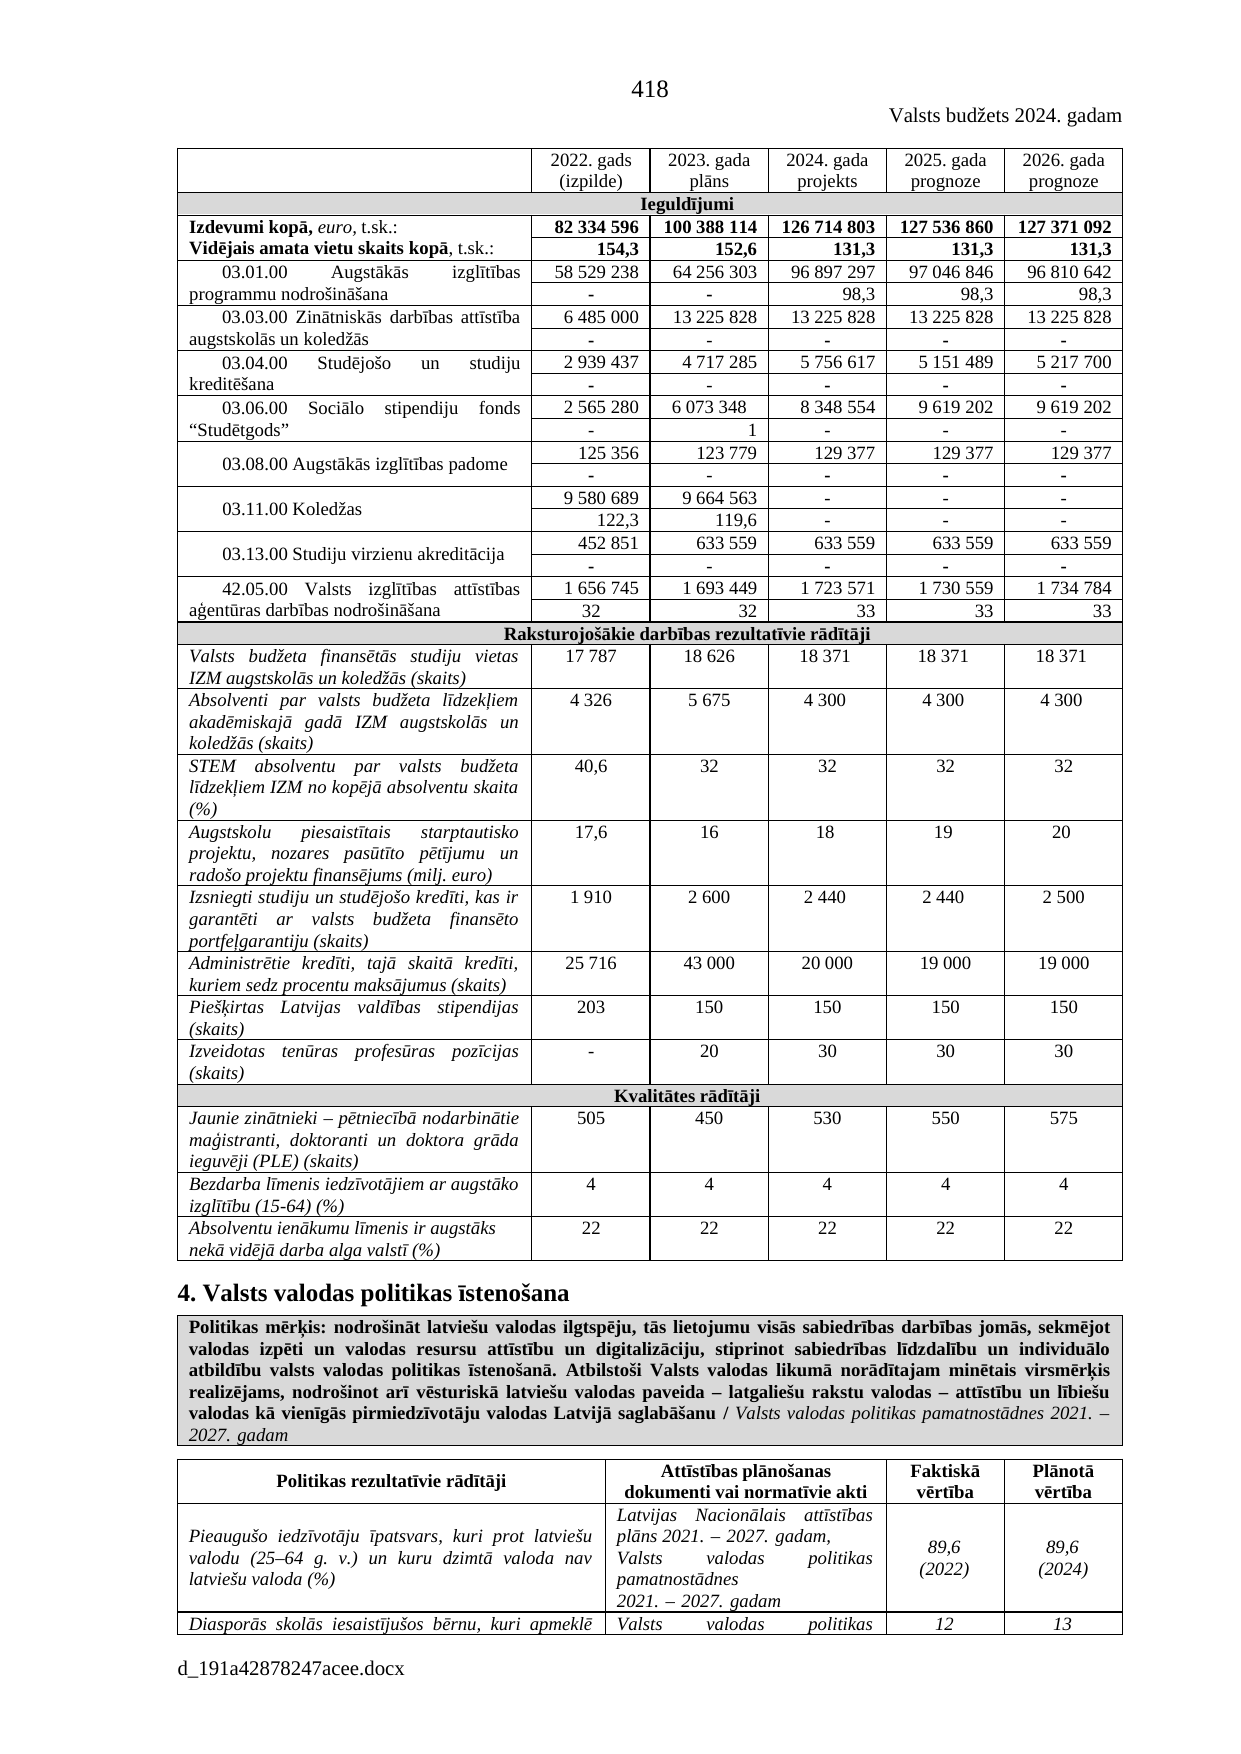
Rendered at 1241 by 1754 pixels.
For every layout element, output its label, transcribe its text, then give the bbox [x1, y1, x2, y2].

table_cell 18 371 [1005, 645, 1122, 688]
table_cell 125 356 [532, 442, 649, 463]
table_cell Valsts budžeta finansētās studiju vietas IZM augstskolās un koledžās (skaits) [178, 645, 531, 688]
table_cell 150 [1005, 996, 1122, 1039]
table_cell - [769, 487, 886, 508]
table_cell 2 500 [1005, 886, 1122, 951]
table_cell 4 300 [887, 689, 1004, 754]
table_cell 64 256 303 [651, 261, 768, 282]
table_cell 550 [887, 1107, 1004, 1172]
table_cell 22 [651, 1217, 768, 1260]
table_cell 33 [1005, 600, 1122, 621]
table_cell 127 371 092 [1005, 216, 1122, 237]
table_cell 40,6 [532, 755, 649, 819]
table_cell 6 073 348 [651, 396, 768, 418]
table_cell 1 693 449 [651, 577, 768, 599]
table_cell 1 910 [532, 886, 649, 951]
table_cell - [532, 1040, 649, 1083]
table_cell Latvijas Nacionālais attīstības plāns 2021. – 2027. gadam, Valsts valodas politikas pamatnostādnes 2021. – 2027. gadam [606, 1504, 886, 1611]
table_cell 129 377 [1005, 442, 1122, 463]
table_header Politikas rezultatīvie rādītāji [178, 1460, 605, 1503]
table_cell - [769, 464, 886, 486]
table_header [178, 149, 531, 192]
table_cell - [651, 464, 768, 486]
table_cell 1 723 571 [769, 577, 886, 599]
table_cell 4 [651, 1173, 768, 1216]
table_cell 505 [532, 1107, 649, 1172]
table_header 2023. gada plāns [651, 149, 768, 192]
table_cell 4 [532, 1173, 649, 1216]
table_cell 9 664 563 [651, 487, 768, 508]
table_cell 58 529 238 [532, 261, 649, 282]
text 4. Valsts valodas politikas īstenošana [177, 1278, 1122, 1307]
table_cell 96 897 297 [769, 261, 886, 282]
table_cell - [1005, 487, 1122, 508]
table_cell 9 619 202 [887, 396, 1004, 418]
table_cell 32 [769, 755, 886, 819]
table_cell 131,3 [769, 238, 886, 260]
table_cell 25 716 [532, 952, 649, 995]
table_cell 5 217 700 [1005, 351, 1122, 373]
table_cell - [532, 464, 649, 486]
table_cell 22 [532, 1217, 649, 1260]
table_cell 19 [887, 821, 1004, 885]
table_header Politikas mērķis: nodrošināt latviešu valodas ilgtspēju, tās lietojumu visās sabiedrības darbības jomās, sekmējot valodas izpēti un valodas resursu attīstību un digitalizāciju, stiprinot sabiedrības līdzdalību un individuālo atbildību valsts valodas politikas īstenošanā. Atbilstoši Valsts valodas likumā norādītajam minētais virsmērķis realizējams, nodrošinot arī vēsturiskā latviešu valodas paveida ‒ latgaliešu rakstu valodas ‒ attīstību un lībiešu valodas kā vienīgās pirmiedzīvotāju valodas Latvijā saglabāšanu / Valsts valodas politikas pamatnostādnes 2021. – 2027. gadam [178, 1316, 1122, 1445]
table_cell Absolventi par valsts budžeta līdzekļiem akadēmiskajā gadā IZM augstskolās un koledžās (skaits) [178, 689, 531, 754]
table_cell - [769, 509, 886, 531]
table_cell 32 [887, 755, 1004, 819]
table_cell 5 675 [651, 689, 768, 754]
table_cell 452 851 [532, 532, 649, 553]
table_cell 1 734 784 [1005, 577, 1122, 599]
table_cell - [769, 555, 886, 576]
table_cell 13 225 828 [769, 306, 886, 327]
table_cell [606, 1613, 886, 1634]
table_cell 13 225 828 [651, 306, 768, 327]
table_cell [178, 1613, 605, 1634]
table_cell 9 619 202 [1005, 396, 1122, 418]
table_cell - [1005, 374, 1122, 395]
table_header 2025. gada prognoze [887, 149, 1004, 192]
table_cell - [769, 329, 886, 350]
table_cell 150 [887, 996, 1004, 1039]
table_cell 18 [769, 821, 886, 885]
table_cell - [1005, 329, 1122, 350]
table_cell 03.03.00 Zinātniskās darbības attīstība augstskolās un koledžās [178, 306, 531, 350]
table_cell 123 779 [651, 442, 768, 463]
table_cell - [651, 374, 768, 395]
table_cell Pieaugušo iedzīvotāju īpatsvars, kuri prot latviešu valodu (25–64 g. v.) un kuru dzimtā valoda nav latviešu valoda (%) [178, 1504, 605, 1611]
table_header Plānotā vērtība [1005, 1460, 1122, 1503]
table_cell - [887, 509, 1004, 531]
table_cell - [887, 555, 1004, 576]
table_cell - [1005, 464, 1122, 486]
table_cell Kvalitātes rādītāji [178, 1085, 1122, 1106]
table_cell 98,3 [887, 283, 1004, 305]
table_cell 22 [887, 1217, 1004, 1260]
table_cell 96 810 642 [1005, 261, 1122, 282]
table_cell Absolventu ienākumu līmenis ir augstāks nekā vidējā darba alga valstī (%) [178, 1217, 531, 1260]
table_cell - [887, 329, 1004, 350]
table_cell 1 656 745 [532, 577, 649, 599]
table_cell 13 225 828 [887, 306, 1004, 327]
table_cell 30 [769, 1040, 886, 1083]
table_cell STEM absolventu par valsts budžeta līdzekļiem IZM no kopējā absolventu skaita (%) [178, 755, 531, 819]
table_cell 13 225 828 [1005, 306, 1122, 327]
table_cell 17,6 [532, 821, 649, 885]
table_cell - [1005, 419, 1122, 441]
table_cell Izveidotas tenūras profesūras pozīcijas (skaits) [178, 1040, 531, 1083]
table_cell Administrētie kredīti, tajā skaitā kredīti, kuriem sedz procentu maksājumus (skaits) [178, 952, 531, 995]
table_cell 4 717 285 [651, 351, 768, 373]
table_cell 98,3 [1005, 283, 1122, 305]
table_cell Izsniegti studiju un studējošo kredīti, kas ir garantēti ar valsts budžeta finansēto portfeļgarantiju (skaits) [178, 886, 531, 951]
table_cell 4 300 [769, 689, 886, 754]
table_cell 18 371 [887, 645, 1004, 688]
table_cell 129 377 [887, 442, 1004, 463]
table_cell 6 485 000 [532, 306, 649, 327]
table_cell - [532, 374, 649, 395]
table_cell 2 565 280 [532, 396, 649, 418]
table_header Faktiskā vērtība [887, 1460, 1004, 1503]
table_cell 89,6 (2024) [1005, 1504, 1122, 1611]
table_cell - [532, 419, 649, 441]
table_cell 9 580 689 [532, 487, 649, 508]
table_cell - [887, 374, 1004, 395]
table_cell 633 559 [651, 532, 768, 553]
table_cell 8 348 554 [769, 396, 886, 418]
table_cell 16 [651, 821, 768, 885]
table_cell 32 [651, 755, 768, 819]
table_cell 32 [651, 600, 768, 621]
table_header Attīstības plānošanas dokumenti vai normatīvie akti [606, 1460, 886, 1503]
table_cell 5 756 617 [769, 351, 886, 373]
table_cell 4 [769, 1173, 886, 1216]
table_cell Bezdarba līmenis iedzīvotājiem ar augstāko izglītību (15-64) (%) [178, 1173, 531, 1216]
table_cell Jaunie zinātnieki – pētniecībā nodarbinātie maģistranti, doktoranti un doktora grāda ieguvēji (PLE) (skaits) [178, 1107, 531, 1172]
table_cell 100 388 114 [651, 216, 768, 237]
table_cell 131,3 [1005, 238, 1122, 260]
table_header 2024. gada projekts [769, 149, 886, 192]
table_cell Piešķirtas Latvijas valdības stipendijas (skaits) [178, 996, 531, 1039]
table_cell - [532, 329, 649, 350]
table_cell - [887, 464, 1004, 486]
table_cell 20 [1005, 821, 1122, 885]
table_cell 19 000 [887, 952, 1004, 995]
table_cell 33 [887, 600, 1004, 621]
table_cell 4 300 [1005, 689, 1122, 754]
table_cell 18 626 [651, 645, 768, 688]
table_cell 82 334 596 [532, 216, 649, 237]
table_cell 119,6 [651, 509, 768, 531]
table_cell 98,3 [769, 283, 886, 305]
table_cell 30 [1005, 1040, 1122, 1083]
table_cell - [1005, 555, 1122, 576]
table_cell 633 559 [769, 532, 886, 553]
table_cell Izdevumi kopā, euro, t.sk.: Vidējais amata vietu skaits kopā, t.sk.: [178, 216, 531, 260]
table_cell 03.04.00 Studējošo un studiju kreditēšana [178, 351, 531, 395]
table_cell 5 151 489 [887, 351, 1004, 373]
table_cell 1 [651, 419, 768, 441]
table_cell 203 [532, 996, 649, 1039]
table_cell 22 [1005, 1217, 1122, 1260]
table_cell - [651, 283, 768, 305]
table_cell - [651, 329, 768, 350]
table_cell 150 [651, 996, 768, 1039]
table_cell 20 [651, 1040, 768, 1083]
table_cell 17 787 [532, 645, 649, 688]
table_cell - [532, 555, 649, 576]
table_cell 450 [651, 1107, 768, 1172]
table_cell - [887, 487, 1004, 508]
table_cell 03.08.00 Augstākās izglītības padome [178, 442, 531, 486]
table_cell 2 440 [769, 886, 886, 951]
table_cell 122,3 [532, 509, 649, 531]
table_cell - [1005, 509, 1122, 531]
table_cell 12 (2022) [887, 1613, 1004, 1634]
table_cell 19 000 [1005, 952, 1122, 995]
table_header 2026. gada prognoze [1005, 149, 1122, 192]
table_cell - [887, 419, 1004, 441]
table_cell 4 [1005, 1173, 1122, 1216]
table_cell 2 939 437 [532, 351, 649, 373]
table_cell 42.05.00 Valsts izglītības attīstības aģentūras darbības nodrošināšana [178, 577, 531, 621]
table_cell 131,3 [887, 238, 1004, 260]
table_cell 22 [769, 1217, 886, 1260]
table_cell 18 371 [769, 645, 886, 688]
table_cell Ieguldījumi [178, 193, 1122, 214]
table_cell 32 [532, 600, 649, 621]
table_cell 129 377 [769, 442, 886, 463]
table_cell 30 [887, 1040, 1004, 1083]
table_cell 89,6 (2022) [887, 1504, 1004, 1611]
table_cell 20 000 [769, 952, 886, 995]
table_cell 1 730 559 [887, 577, 1004, 599]
table_cell 150 [769, 996, 886, 1039]
table_cell 4 326 [532, 689, 649, 754]
table_cell - [532, 283, 649, 305]
table_header 2022. gads (izpilde) [532, 149, 649, 192]
table_cell 43 000 [651, 952, 768, 995]
table_cell 03.06.00 Sociālo stipendiju fonds “Studētgods” [178, 396, 531, 441]
table_cell 127 536 860 [887, 216, 1004, 237]
table_cell 97 046 846 [887, 261, 1004, 282]
table_cell 530 [769, 1107, 886, 1172]
table_cell - [769, 374, 886, 395]
table_cell - [769, 419, 886, 441]
table_cell 2 440 [887, 886, 1004, 951]
table_cell 33 [769, 600, 886, 621]
table_cell 575 [1005, 1107, 1122, 1172]
table_cell 03.11.00 Koledžas [178, 487, 531, 531]
table_cell 633 559 [887, 532, 1004, 553]
table_cell 4 [887, 1173, 1004, 1216]
table_cell 633 559 [1005, 532, 1122, 553]
table_cell 03.01.00 Augstākās izglītības programmu nodrošināšana [178, 261, 531, 305]
table_cell Augstskolu piesaistītais starptautisko projektu, nozares pasūtīto pētījumu un radošo projektu finansējums (milj. euro) [178, 821, 531, 885]
table_cell 13 (2024) [1005, 1613, 1122, 1634]
table_cell 03.13.00 Studiju virzienu akreditācija [178, 532, 531, 576]
table_cell 2 600 [651, 886, 768, 951]
table_cell 32 [1005, 755, 1122, 819]
table_cell 126 714 803 [769, 216, 886, 237]
table_cell - [651, 555, 768, 576]
table_cell Raksturojošākie darbības rezultatīvie rādītāji [178, 623, 1122, 644]
table_cell 152,6 [651, 238, 768, 260]
table_cell 154,3 [532, 238, 649, 260]
